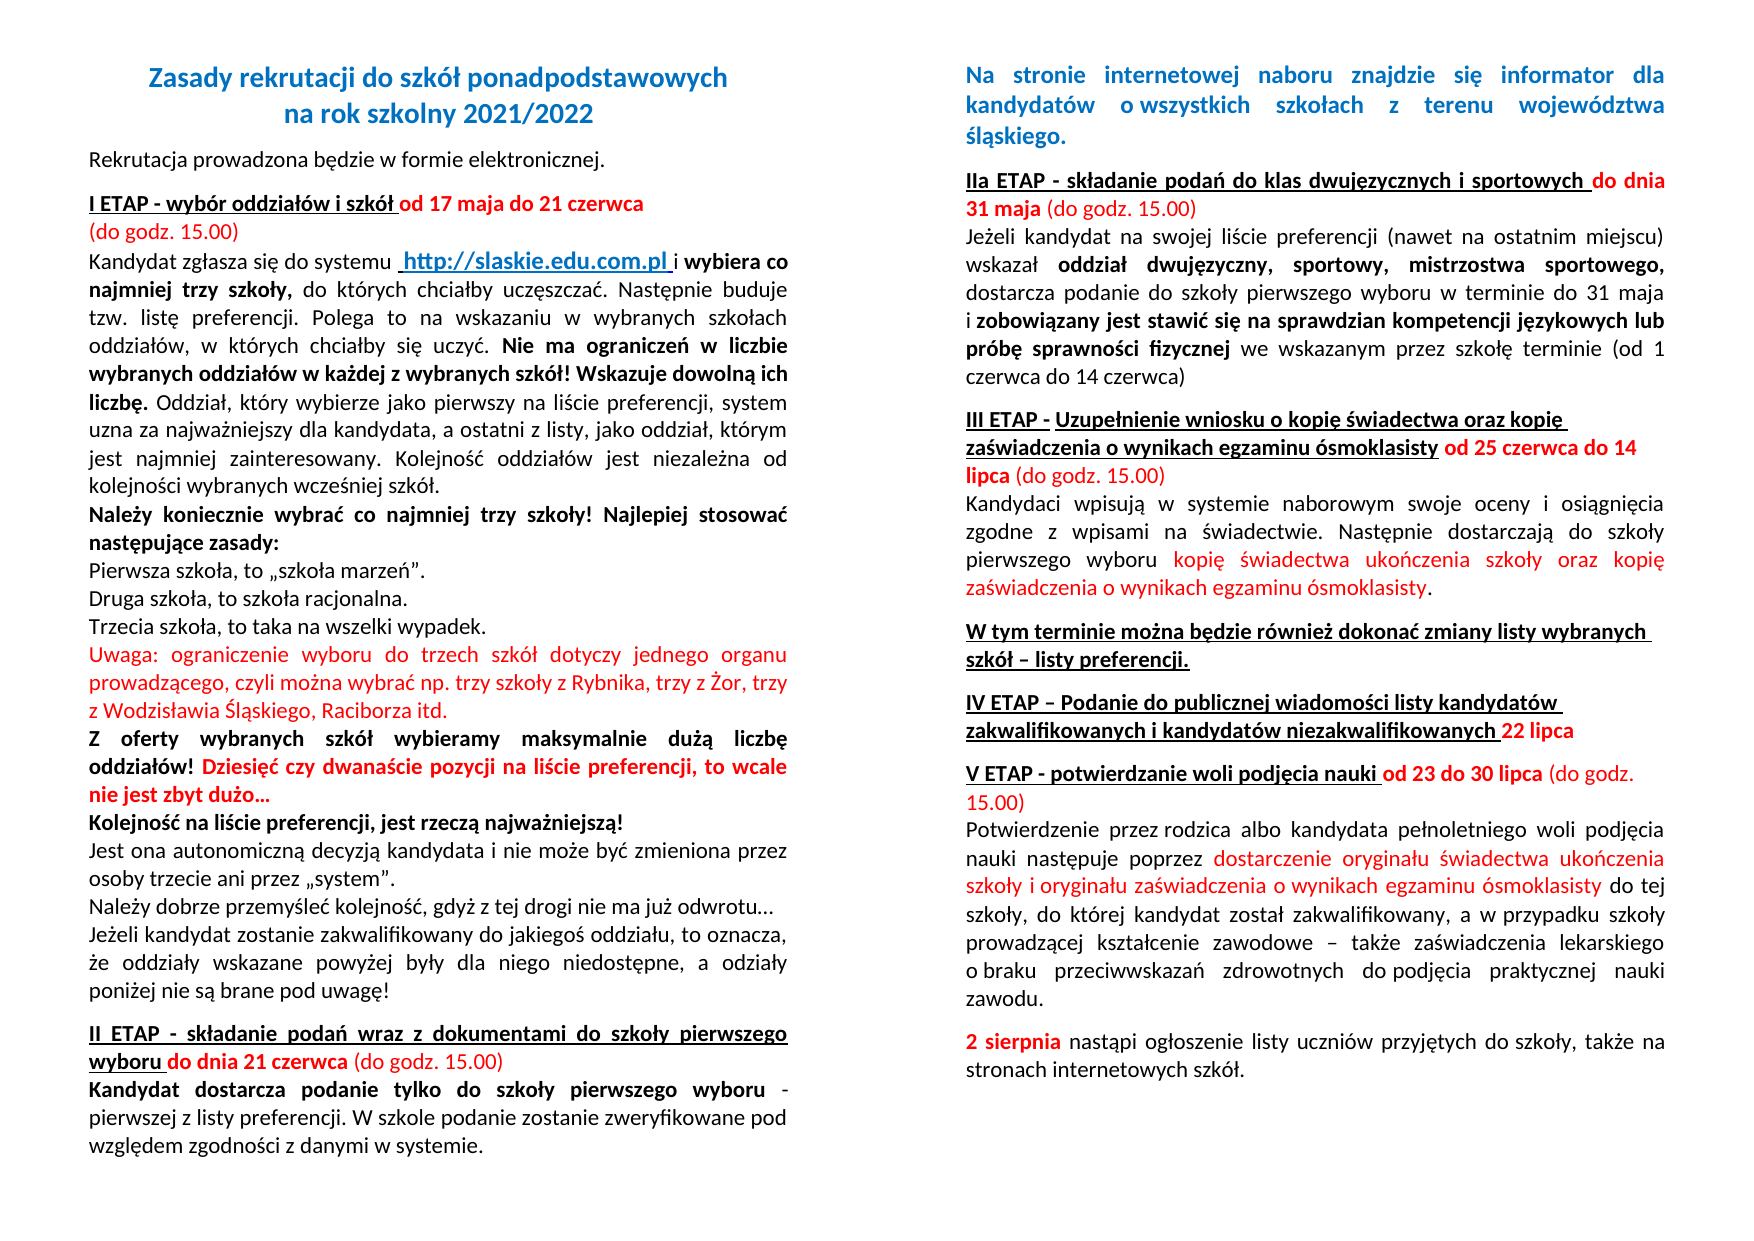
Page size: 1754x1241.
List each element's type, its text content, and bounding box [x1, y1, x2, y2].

text Trzecia szkoła, to taka na wszelki wypadek. [89, 612, 788, 640]
text I ETAP - wybór oddziałów i szkół od 17 maja do 21 czerwca [89, 189, 788, 217]
text Na stronie internetowej naboru znajdzie się informator dla kandydatów o wszystkich szkołach z terenu województwa śląskiego. [966, 59, 1665, 151]
subtitle na rok szkolny 2021/2022 [89, 95, 788, 130]
text 2 sierpnia nastąpi ogłoszenie listy uczniów przyjętych do szkoły, także na stronach internetowych szkół. [966, 1027, 1665, 1083]
text IV ETAP – Podanie do publicznej wiadomości listy kandydatów zakwalifikowanych i kandydatów niezakwalifikowanych 22 lipca [966, 688, 1665, 744]
subtitle Zasady rekrutacji do szkół ponadpodstawowych [89, 59, 788, 95]
text Kolejność na liście preferencji, jest rzeczą najważniejszą! [89, 808, 788, 836]
text Kandydat dostarcza podanie tylko do szkoły pierwszego wyboru - pierwszej z listy preferencji. W szkole podanie zostanie zweryfikowane pod względem zgodności z danymi w systemie. [89, 1075, 788, 1159]
subtitle III ETAP - Uzupełnienie wniosku o kopię świadectwa oraz kopię zaświadczenia o wynikach egzaminu ósmoklasisty od 25 czerwca do 14 lipca (do godz. 15.00) [966, 405, 1665, 489]
text II ETAP - składanie podań wraz z dokumentami do szkoły pierwszego wyboru do dnia 21 czerwca (do godz. 15.00) [89, 1019, 788, 1043]
text Druga szkoła, to szkoła racjonalna. [89, 584, 788, 612]
text Jest ona autonomiczną decyzją kandydata i nie może być zmieniona przez osoby trzecie ani przez „system”. [89, 836, 788, 892]
text Kandydaci wpisują w systemie naborowym swoje oceny i osiągnięcia zgodne z wpisami na świadectwie. Następnie dostarczają do szkoły pierwszego wyboru kopię świadectwa ukończenia szkoły oraz kopię zaświadczenia o wynikach egzaminu ósmoklasisty. [966, 489, 1665, 602]
text Jeżeli kandydat na swojej liście preferencji (nawet na ostatnim miejscu) wskazał oddział dwujęzyczny, sportowy, mistrzostwa sportowego, dostarcza podanie do szkoły pierwszego wyboru w terminie do 31 maja i zobowiązany jest stawić się na sprawdzian kompetencji językowych lub próbę sprawności fizycznej we wskazanym przez szkołę terminie (od 1 czerwca do 14 czerwca) [966, 222, 1665, 390]
subtitle W tym terminie można będzie również dokonać zmiany listy wybranych szkół – listy preferencji. [966, 617, 1665, 673]
text Jeżeli kandydat zostanie zakwalifikowany do jakiegoś oddziału, to oznacza, że oddziały wskazane powyżej były dla niego niedostępne, a odziały poniżej nie są brane pod uwagę! [89, 920, 788, 1004]
text Należy dobrze przemyśleć kolejność, gdyż z tej drogi nie ma już odwrotu… [89, 892, 788, 920]
text Z oferty wybranych szkół wybieramy maksymalnie dużą liczbę oddziałów! Dziesięć czy dwanaście pozycji na liście preferencji, to wcale nie jest zbyt dużo… [89, 724, 788, 808]
text II ETAP - składanie podań wraz z dokumentami do szkoły pierwszego wyboru do dnia 21 czerwca (do godz. 15.00) [89, 1045, 788, 1075]
text Uwaga: ograniczenie wyboru do trzech szkół dotyczy jednego organu prowadzącego, czyli można wybrać np. trzy szkoły z Rybnika, trzy z Żor, trzy z Wodzisławia Śląskiego, Raciborza itd. [89, 640, 788, 724]
text Kandydat zgłasza się do systemu http://slaskie.edu.com.pl i wybiera co najmniej trzy szkoły, do których chciałby uczęszczać. Następnie buduje tzw. listę preferencji. Polega to na wskazaniu w wybranych szkołach oddziałów, w których chciałby się uczyć. Nie ma ograniczeń w liczbie wybranych oddziałów w każdej z wybranych szkół! Wskazuje dowolną ich liczbę. Oddział, który wybierze jako pierwszy na liście preferencji, system uzna za najważniejszy dla kandydata, a ostatni z listy, jako oddział, którym jest najmniej zainteresowany. Kolejność oddziałów jest niezależna od kolejności wybranych wcześniej szkół. [89, 245, 788, 500]
text Pierwsza szkoła, to „szkoła marzeń”. [89, 556, 788, 584]
text Rekrutacja prowadzona będzie w formie elektronicznej. [89, 146, 788, 174]
text Należy koniecznie wybrać co najmniej trzy szkoły! Najlepiej stosować następujące zasady: [89, 500, 788, 556]
text IIa ETAP - składanie podań do klas dwujęzycznych i sportowych do dnia 31 maja (do godz. 15.00) [966, 166, 1665, 222]
text (do godz. 15.00) [89, 217, 788, 245]
text Potwierdzenie przez rodzica albo kandydata pełnoletniego woli podjęcia nauki następuje poprzez dostarczenie oryginału świadectwa ukończenia szkoły i oryginału zaświadczenia o wynikach egzaminu ósmoklasisty do tej szkoły, do której kandydat został zakwalifikowany, a w przypadku szkoły prowadzącej kształcenie zawodowe – także zaświadczenia lekarskiego o braku przeciwwskazań zdrowotnych do podjęcia praktycznej nauki zawodu. [966, 816, 1665, 1012]
subtitle V ETAP - potwierdzanie woli podjęcia nauki od 23 do 30 lipca (do godz. 15.00) [966, 759, 1665, 816]
